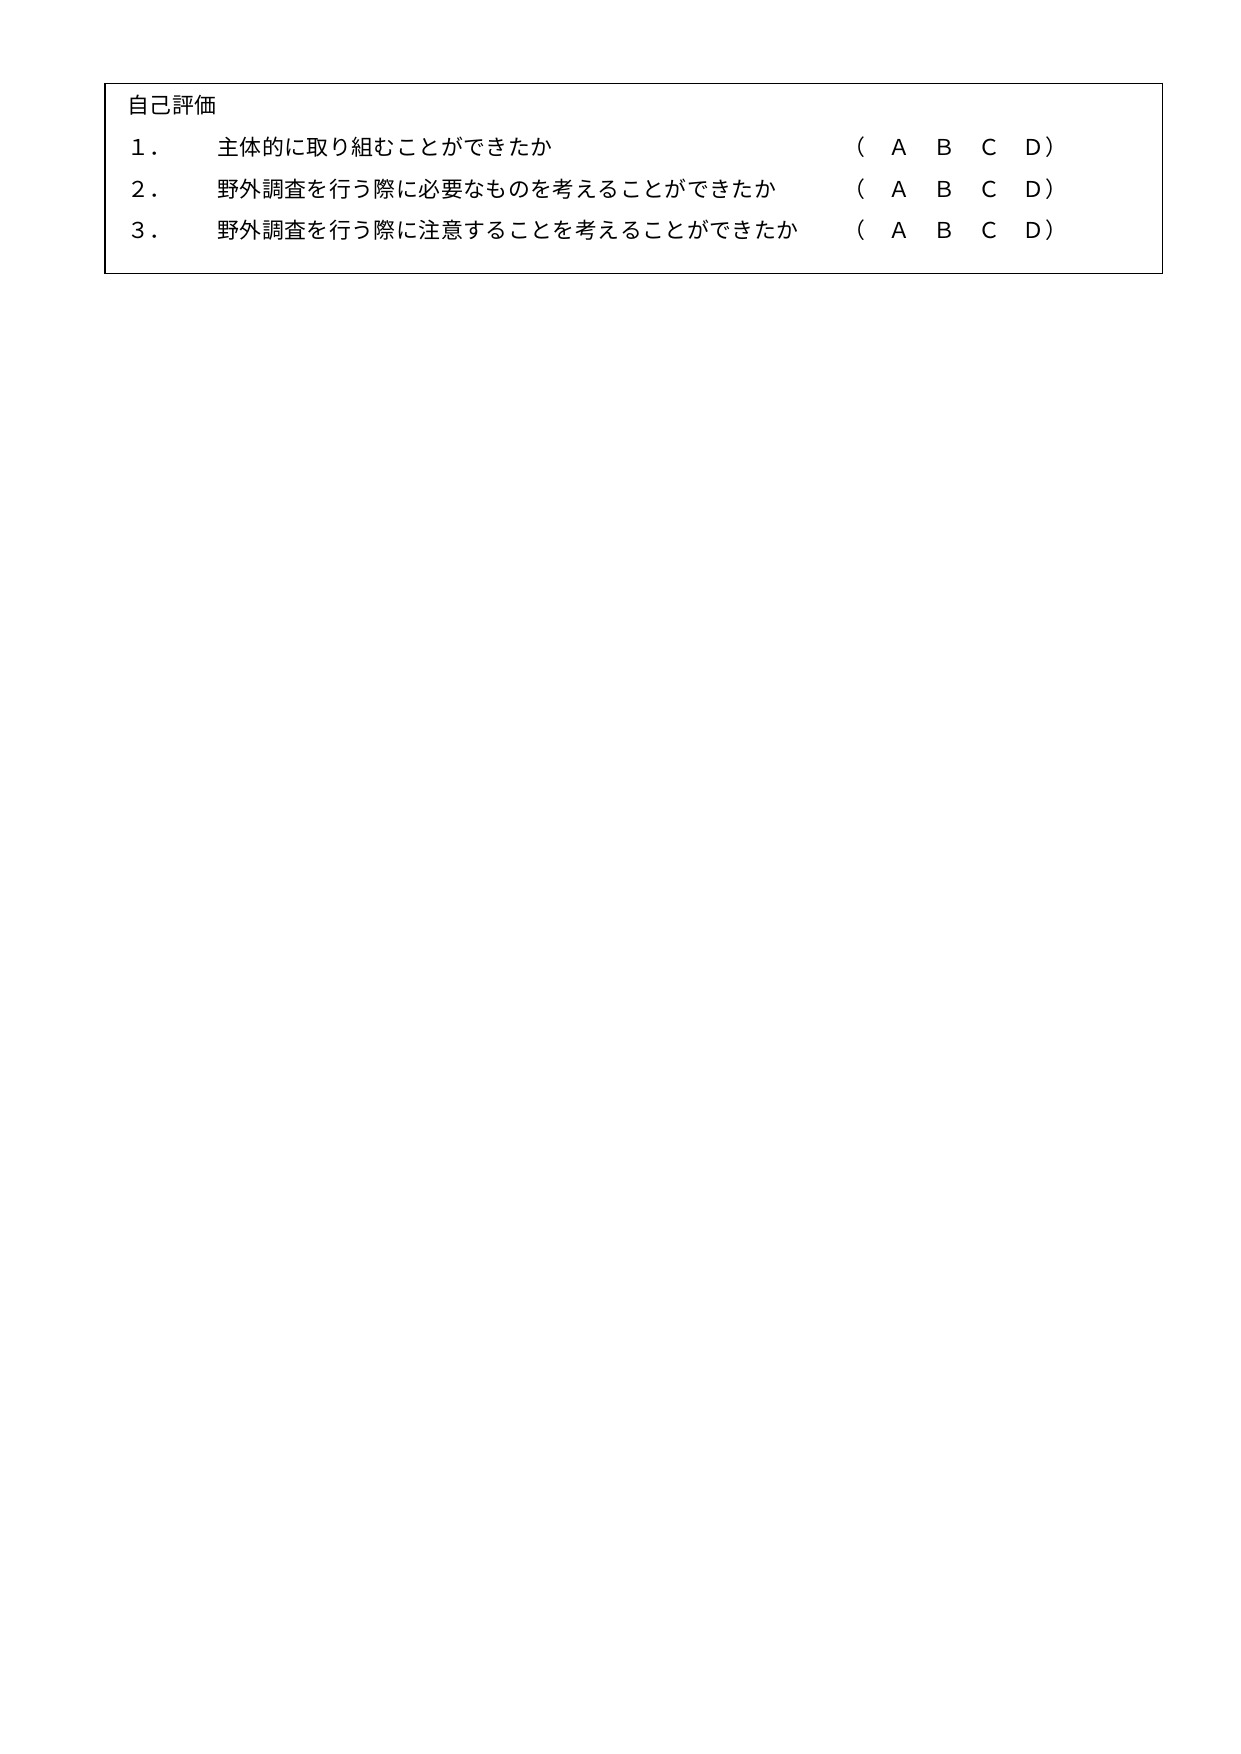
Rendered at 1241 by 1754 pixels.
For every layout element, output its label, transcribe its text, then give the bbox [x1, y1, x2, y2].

table_cell 自己評価 主体的に取り組むことができたか （ Ａ Ｂ Ｃ Ｄ） 野外調査を行う際に必要なものを考えることができたか （ Ａ Ｂ Ｃ Ｄ） 野外調査を行う際に注意することを考えることができたか （ Ａ Ｂ Ｃ Ｄ） [106, 84, 1162, 273]
